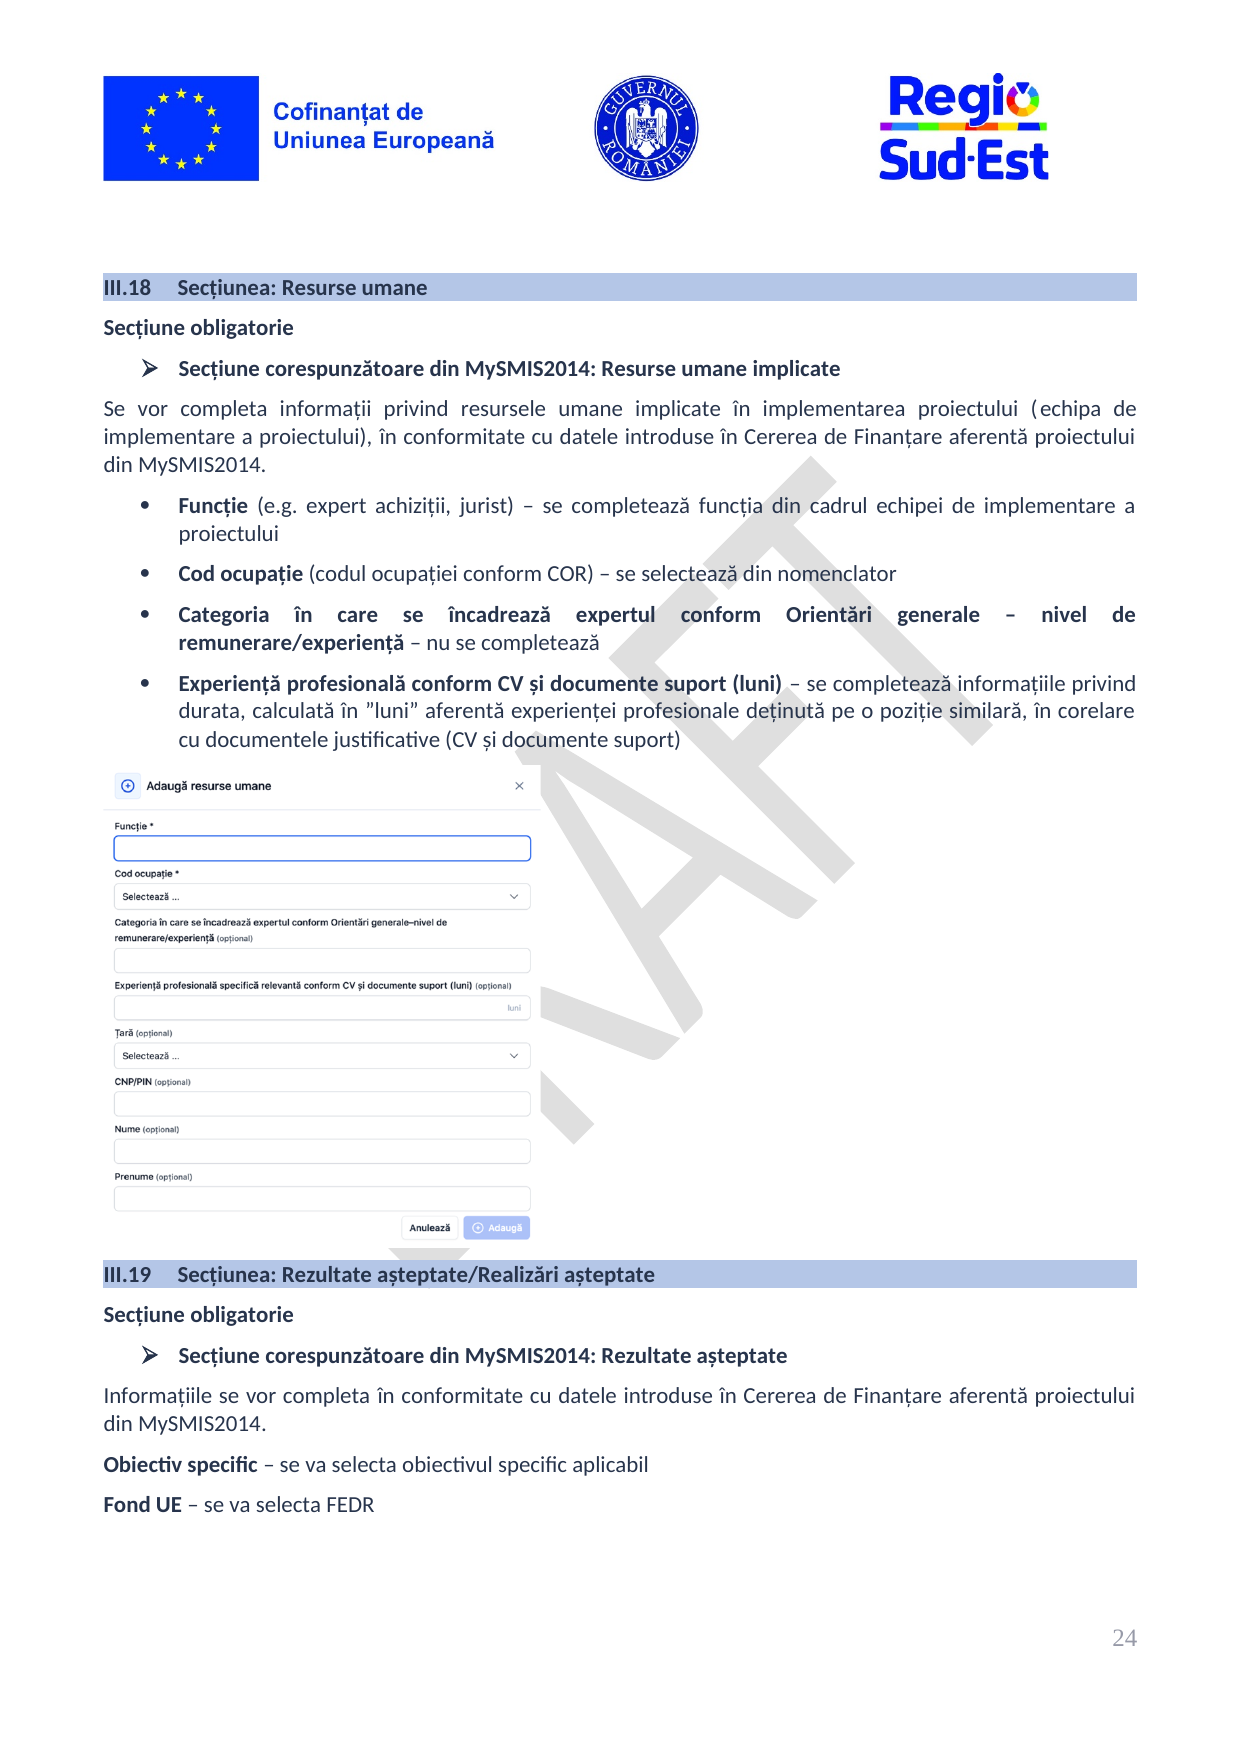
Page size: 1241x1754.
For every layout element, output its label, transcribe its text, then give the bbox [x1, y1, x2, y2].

text Se vor completa informații privind resursele umane implicate în implementarea proiectului (echipa de implementare a proiectului), în conformitate cu datele introduse în Cererea de Finanțare aferentă proiectului din MySMIS2014. [103, 394, 1137, 478]
picture [103, 765, 541, 1248]
text Secțiune obligatorie [103, 1300, 1137, 1328]
list Cod ocupație (codul ocupației conform COR) – se selectează din nomenclator [141, 559, 1137, 588]
picture [103, 73, 1049, 182]
list Secțiune corespunzătoare din MySMIS2014: Rezultate așteptate [141, 1341, 1137, 1369]
text Secţiune obligatorie [103, 313, 1137, 341]
list Experiență profesională conform CV și documente suport (luni) – se completează informațiile privind durata, calculată în ”luni” aferentă experienței profesionale deținută pe o poziție similară, în corelare cu documentele justificative (CV și documente suport) [141, 669, 1137, 753]
list Secțiune corespunzătoare din MySMIS2014: Resurse umane implicate [141, 354, 1137, 382]
text Fond UE – se va selecta FEDR [103, 1490, 1137, 1518]
subtitle Secţiunea: Resurse umane [103, 273, 1137, 301]
text Obiectiv specific – se va selecta obiectivul specific aplicabil [103, 1450, 1137, 1478]
list Funcție (e.g. expert achiziții, jurist) – se completează funcția din cadrul echipei de implementare a proiectului [141, 491, 1137, 547]
subtitle Secțiunea: Rezultate așteptate/Realizări așteptate [103, 1260, 1137, 1288]
text Informațiile se vor completa în conformitate cu datele introduse în Cererea de Finanțare aferentă proiectului din MySMIS2014. [103, 1381, 1137, 1437]
list Categoria în care se încadrează expertul conform Orientări generale – nivel de remunerare/experiență – nu se completează [141, 600, 1137, 656]
